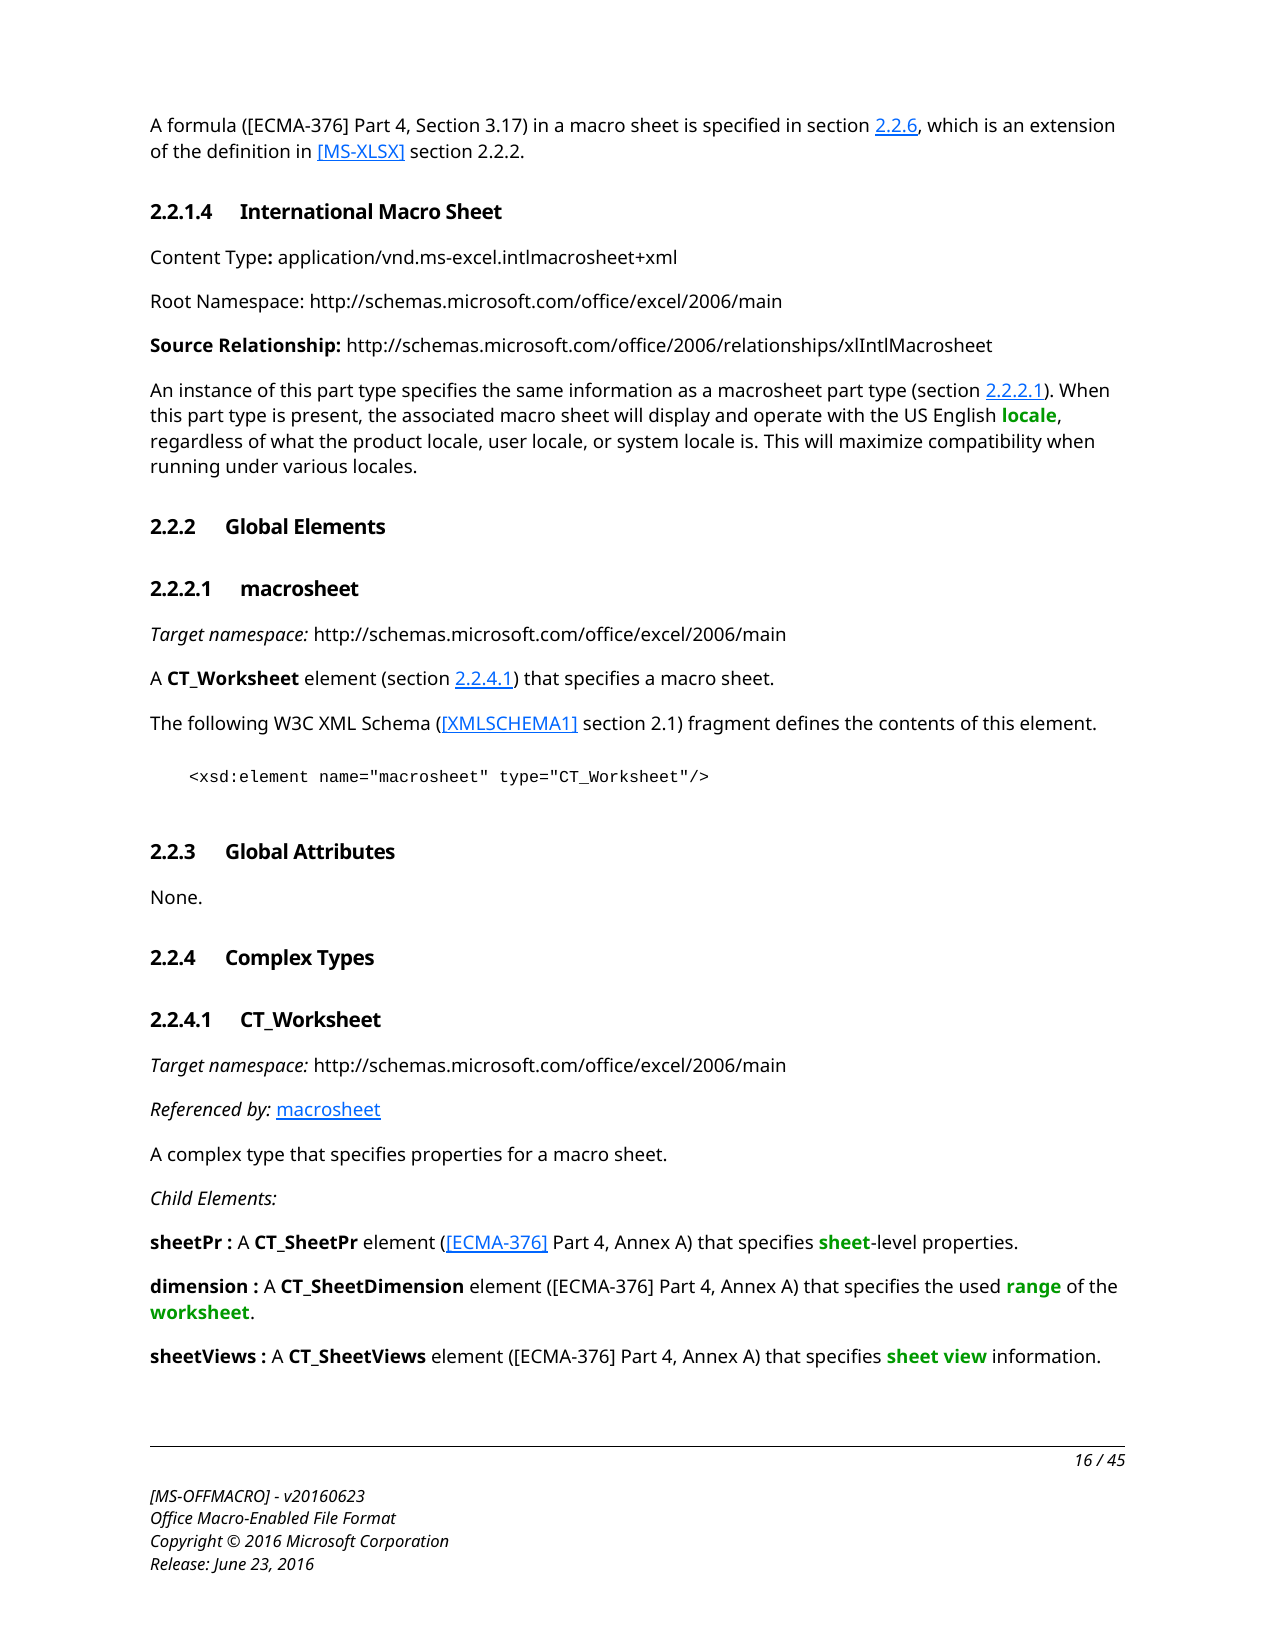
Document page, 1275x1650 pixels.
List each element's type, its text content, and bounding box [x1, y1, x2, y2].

text Root Namespace: http://schemas.microsoft.com/office/excel/2006/main [150, 288, 1125, 314]
text sheetPr : A CT_SheetPr element ([ECMA-376] Part 4, Annex A) that specifies sheet-level properties. [150, 1229, 1125, 1255]
subtitle Complex Types [150, 943, 1125, 972]
text Content Type: application/vnd.ms-excel.intlmacrosheet+xml [150, 244, 1125, 269]
text An instance of this part type specifies the same information as a macrosheet part type (section 2.2.2.1). When this part type is present, the associated macro sheet will display and operate with the US English locale, regardless of what the product locale, user locale, or system locale is. This will maximize compatibility when running under various locales. [150, 377, 1125, 479]
text A complex type that specifies properties for a macro sheet. [150, 1141, 1125, 1167]
text A CT_Worksheet element (section 2.2.4.1) that specifies a macro sheet. [150, 666, 1125, 691]
text Target namespace: http://schemas.microsoft.com/office/excel/2006/main [150, 1052, 1125, 1078]
subtitle CT_Worksheet [150, 1005, 1125, 1034]
subtitle Global Elements [150, 512, 1125, 541]
text dimension : A CT_SheetDimension element ([ECMA-376] Part 4, Annex A) that specifies the used range of the worksheet. [150, 1274, 1125, 1325]
text None. [150, 885, 1125, 910]
text The following W3C XML Schema ([XMLSCHEMA1] section 2.1) fragment defines the contents of this element. [150, 710, 1125, 735]
subtitle macrosheet [150, 574, 1125, 602]
text Referenced by: macrosheet [150, 1097, 1125, 1122]
text Child Elements: [150, 1185, 1125, 1211]
subtitle Global Attributes [150, 837, 1125, 866]
text Target namespace: http://schemas.microsoft.com/office/excel/2006/main [150, 621, 1125, 647]
text <xsd:element name="macrosheet" type="CT_Worksheet"/> [175, 760, 1137, 798]
subtitle International Macro Sheet [150, 197, 1125, 225]
text Source Relationship: http://schemas.microsoft.com/office/2006/relationships/xlIntlMacrosheet [150, 333, 1125, 358]
text sheetViews : A CT_SheetViews element ([ECMA-376] Part 4, Annex A) that specifies sheet view information. [150, 1344, 1125, 1369]
text A formula ([ECMA-376] Part 4, Section 3.17) in a macro sheet is specified in section 2.2.6, which is an extension of the definition in [MS-XLSX] section 2.2.2. [150, 112, 1125, 163]
